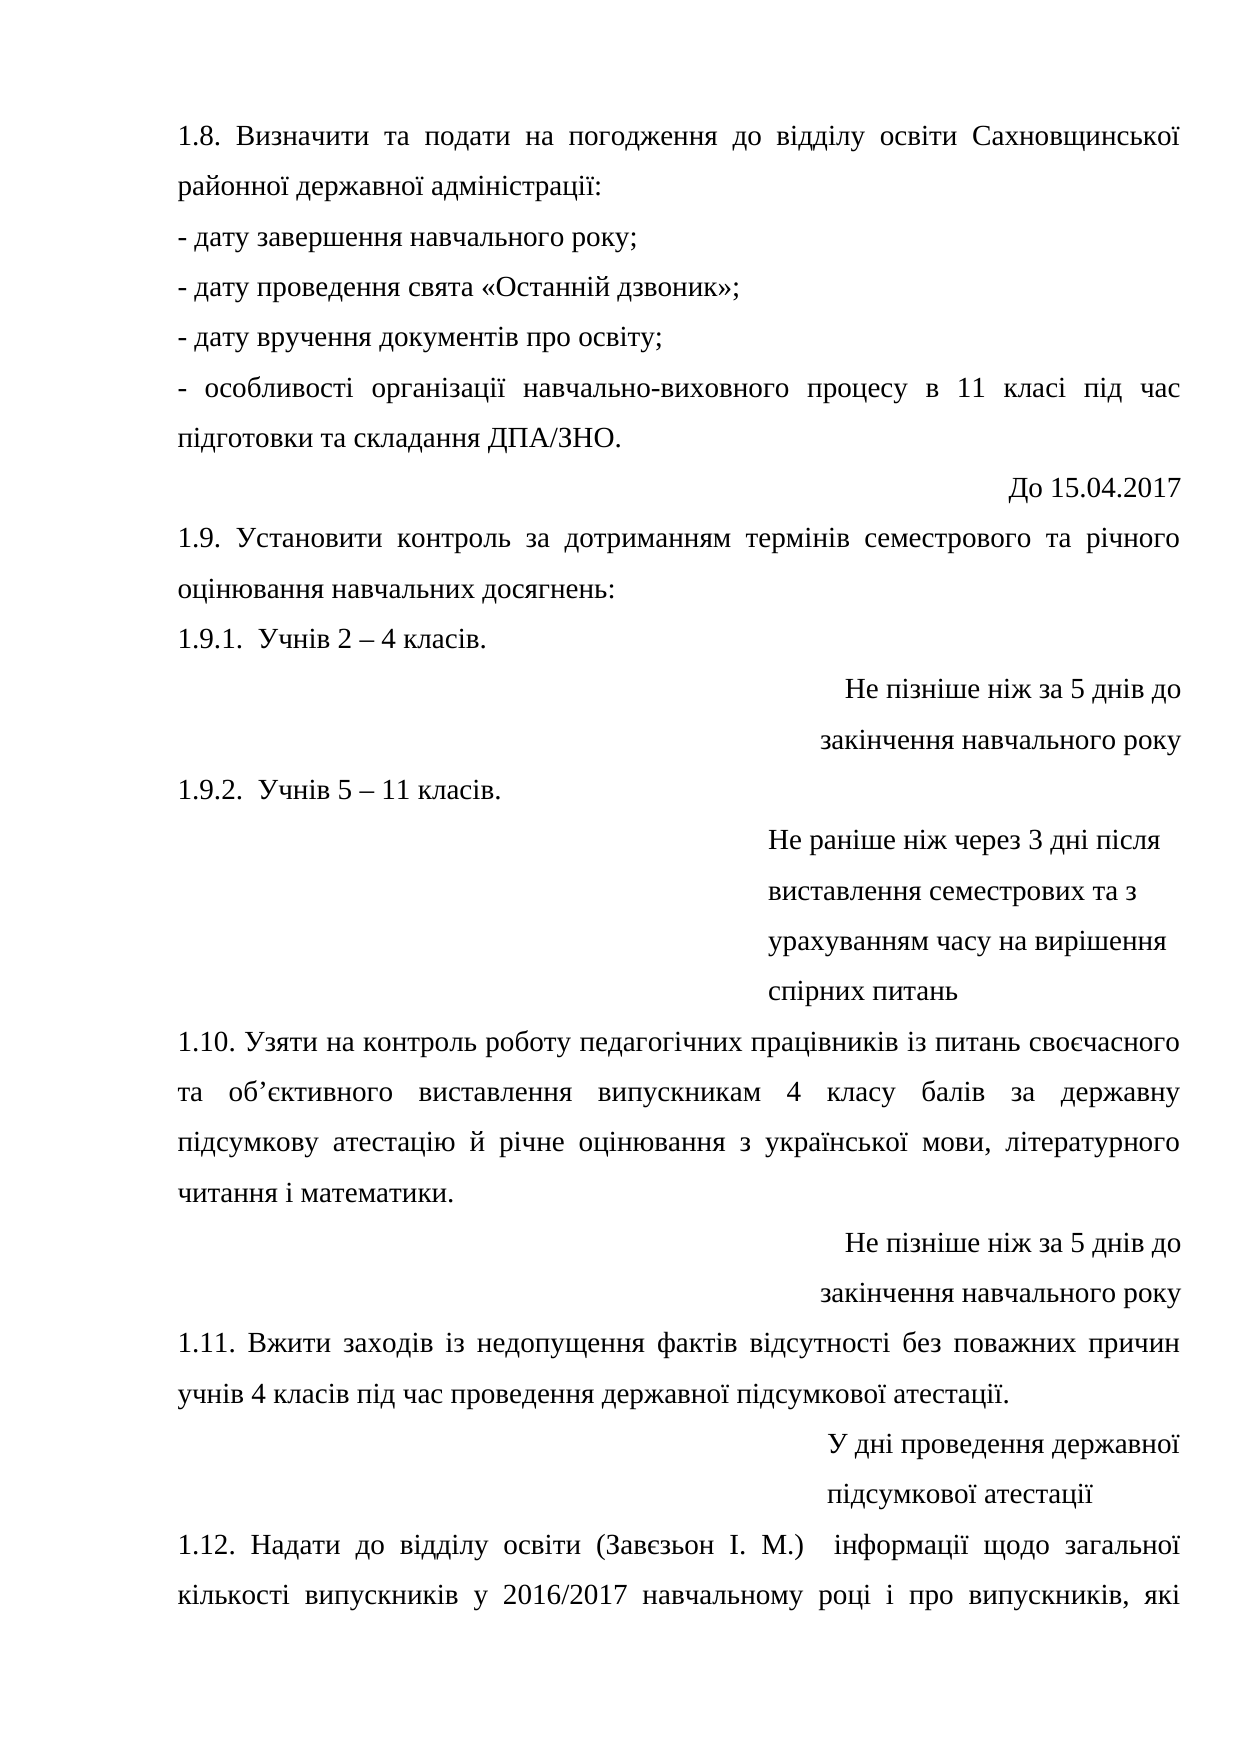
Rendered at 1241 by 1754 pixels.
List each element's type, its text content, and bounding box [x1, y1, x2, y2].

text підсумкової атестації [827, 1477, 1181, 1510]
text 1.11. Вжити заходів із недопущення фактів відсутності без поважних причин учнів 4 класів під час проведення державної підсумкової атестації. [177, 1326, 1181, 1409]
text Не раніше ніж через 3 дні після виставлення семестрових та з урахуванням часу на вирішення спірних питань [768, 822, 1181, 1007]
text У дні проведення державної [177, 1426, 1181, 1460]
text 1.9.1. Учнів 2 – 4 класів. [177, 621, 1181, 655]
text - дату вручення документів про освіту; [177, 319, 1181, 353]
text Не пізніше ніж за 5 днів до [768, 672, 1181, 705]
text 1.10. Узяти на контроль роботу педагогічних працівників із питань своєчасного та об’єктивного виставлення випускникам 4 класу балів за державну підсумкову атестацію й річне оцінювання з української мови, літературного читання і математики. [177, 1024, 1181, 1208]
text До 15.04.2017 [177, 470, 1181, 504]
text 1.8. Визначити та подати на погодження до відділу освіти Сахновщинської районної державної адміністрації: [177, 118, 1181, 202]
text 1.9.2. Учнів 5 – 11 класів. [177, 772, 1181, 806]
text закінчення навчального року [768, 722, 1181, 755]
text - дату проведення свята «Останній дзвоник»; [177, 269, 1181, 303]
text Не пізніше ніж за 5 днів до закінчення навчального року [177, 1225, 1181, 1309]
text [177, 1527, 1181, 1611]
text - дату завершення навчального року; [177, 219, 1181, 252]
text 1.9. Установити контроль за дотриманням термінів семестрового та річного оцінювання навчальних досягнень: [177, 521, 1181, 604]
text - особливості організації навчально-виховного процесу в 11 класі під час підготовки та складання ДПА/ЗНО. [177, 370, 1181, 453]
